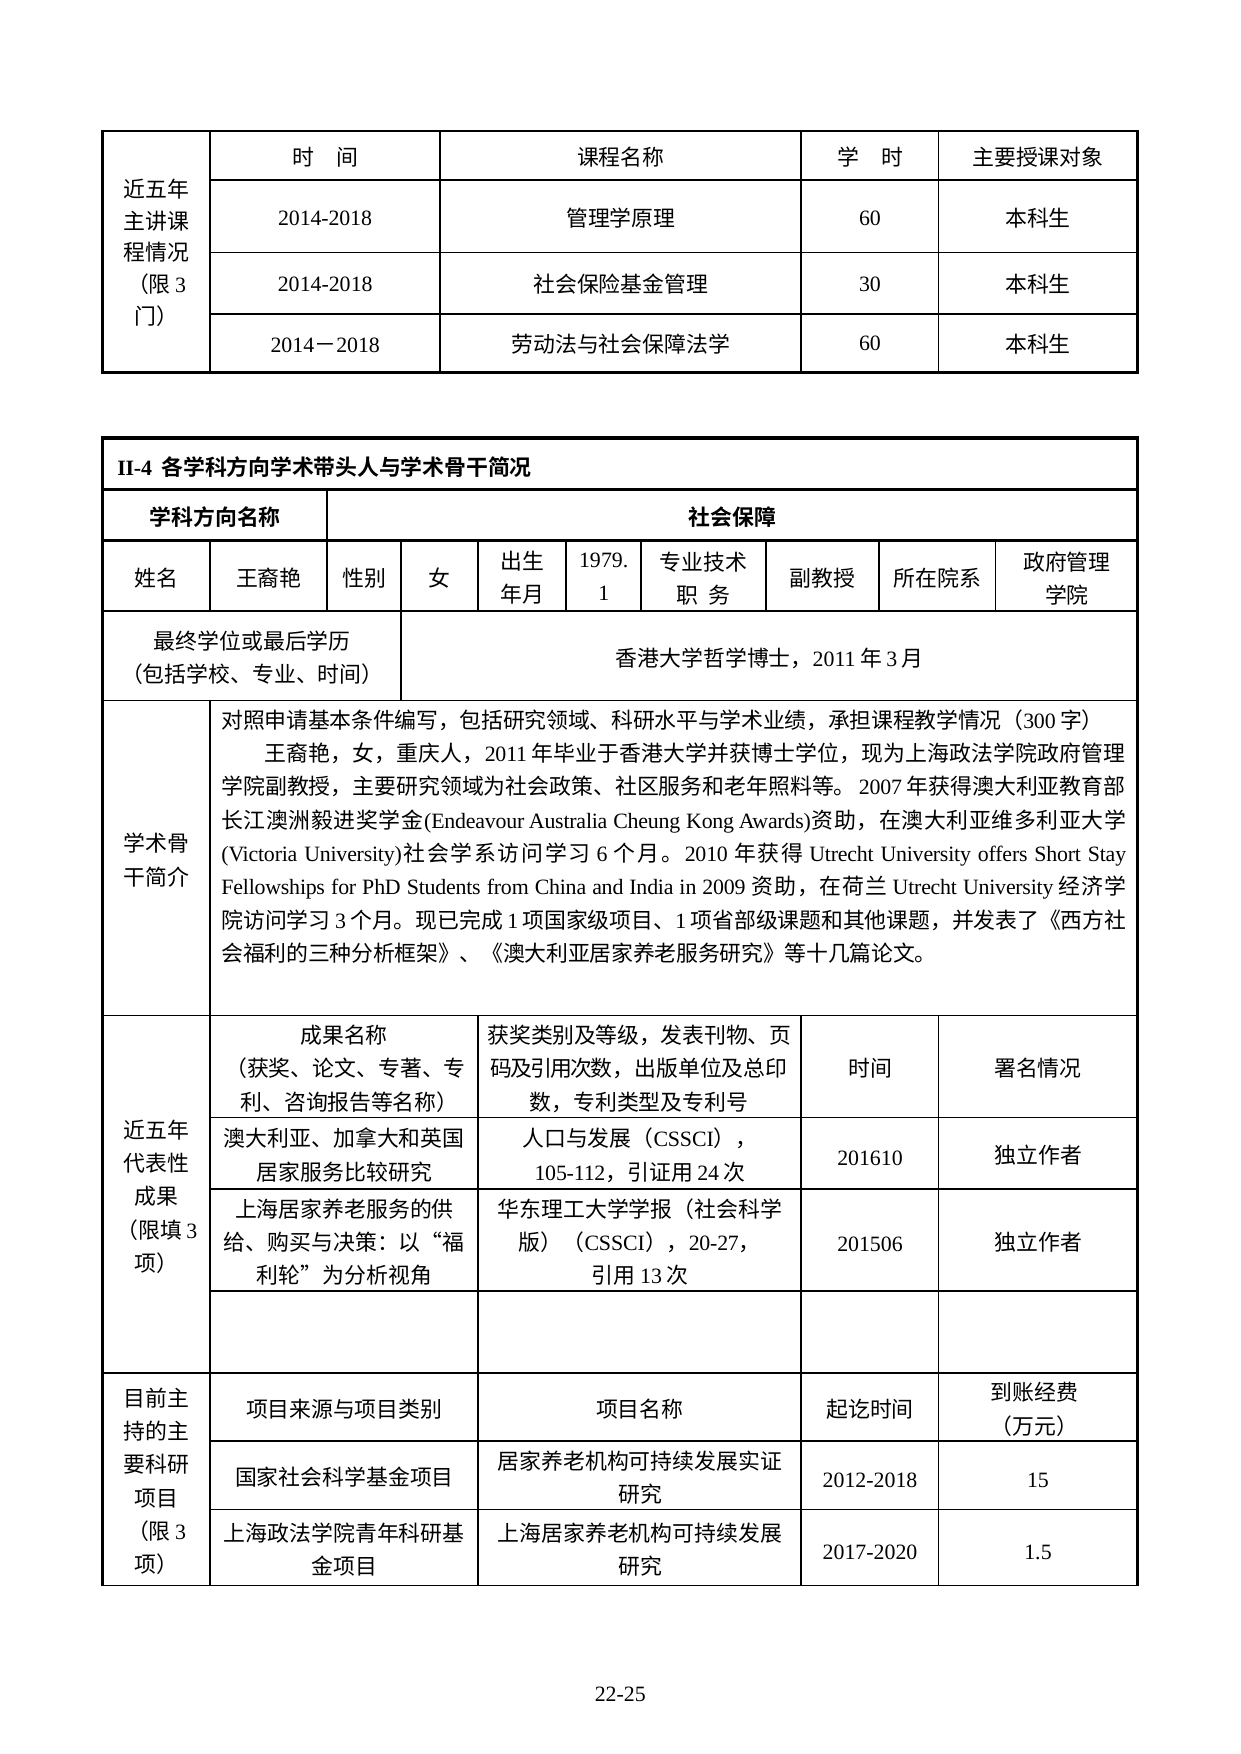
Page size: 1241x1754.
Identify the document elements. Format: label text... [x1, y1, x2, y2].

table_cell 最终学位或最后学历 （包括学校、专业、时间） [104, 612, 400, 699]
table_cell 国家社会科学基金项目 [211, 1442, 477, 1509]
table_cell 近五年主讲课程情况（限3门） [104, 132, 209, 371]
table_cell 性别 [328, 542, 400, 610]
table_cell 30 [802, 253, 938, 313]
table_cell 起讫时间 [802, 1374, 938, 1440]
table_cell 所在院系 [880, 542, 995, 610]
table_cell 上海政法学院青年科研基金项目 [211, 1510, 477, 1585]
table_cell 1979. 1 [567, 542, 640, 610]
table_cell 学科方向名称 [104, 491, 326, 539]
table_cell 项目来源与项目类别 [211, 1374, 477, 1440]
table_cell 本科生 [939, 253, 1136, 313]
table_cell 201610 [802, 1118, 938, 1188]
table_cell 到账经费 （万元） [939, 1374, 1136, 1440]
table_cell 本科生 [939, 181, 1136, 252]
table_header II-4 各学科方向学术带头人与学术骨干简况 [104, 440, 1136, 488]
table_cell [802, 1292, 938, 1372]
table_cell 2014-2018 [211, 181, 439, 252]
table_cell 专业技术 职 务 [642, 542, 765, 610]
table_cell 2014-2018 [211, 253, 439, 313]
table_cell 时间 [802, 1016, 938, 1116]
table_cell [479, 1292, 800, 1372]
table_cell 独立作者 [939, 1118, 1136, 1188]
table_cell 女 [402, 542, 477, 610]
table_cell 出生 年月 [479, 542, 565, 610]
table_cell 本科生 [939, 315, 1136, 371]
table_cell 时 间 [211, 132, 439, 179]
table_cell 对照申请基本条件编写，包括研究领域、科研水平与学术业绩，承担课程教学情况（300字） 王裔艳，女，重庆人，2011年毕业于香港大学并获博士学位，现为上海政法学院政府管理学院副教授，主要研究领域为社会政策、社区服务和老年照料等。2007年获得澳大利亚教育部长江澳洲毅进奖学金(Endeavour Australia Cheung Kong Awards)资助，在澳大利亚维多利亚大学(Victoria University)社会学系访问学习6个月。2010年获得Utrecht University offers Short Stay Fellowships for PhD Students from China and India in 2009资助，在荷兰Utrecht University经济学院访问学习3个月。现已完成1项国家级项目、1项省部级课题和其他课题，并发表了《西方社会福利的三种分析框架》、《澳大利亚居家养老服务研究》等十几篇论文。 [211, 701, 1136, 1015]
table_cell 学术骨干简介 [104, 701, 209, 1015]
table_cell 2017-2020 [802, 1510, 938, 1585]
table_cell 60 [802, 315, 938, 371]
table_cell 项目名称 [479, 1374, 800, 1440]
table_cell 近五年代表性成果（限填3项） [104, 1016, 209, 1372]
table_cell 获奖类别及等级，发表刊物、页码及引用次数，出版单位及总印数，专利类型及专利号 [479, 1016, 800, 1116]
table_cell [211, 1292, 477, 1372]
table_cell 201506 [802, 1190, 938, 1290]
table_cell 目前主持的主要科研项目（限3项） [104, 1374, 209, 1585]
table_cell 学 时 [802, 132, 938, 179]
table_cell 1.5 [939, 1510, 1136, 1585]
table_cell 2012-2018 [802, 1442, 938, 1509]
table_cell 主要授课对象 [939, 132, 1136, 179]
table_cell 课程名称 [441, 132, 800, 179]
table_cell 署名情况 [939, 1016, 1136, 1116]
table_cell 居家养老机构可持续发展实证研究 [479, 1442, 800, 1509]
table_cell 政府管理 学院 [996, 542, 1136, 610]
table_cell 社会保险基金管理 [441, 253, 800, 313]
table_cell 副教授 [767, 542, 878, 610]
table_cell 劳动法与社会保障法学 [441, 315, 800, 371]
table_cell 成果名称 （获奖、论文、专著、专利、咨询报告等名称） [211, 1016, 477, 1116]
table_cell 管理学原理 [441, 181, 800, 252]
table_cell 姓名 [104, 542, 209, 610]
table_cell 上海居家养老机构可持续发展研究 [479, 1510, 800, 1585]
table_cell 人口与发展（CSSCI）， 105-112，引证用24次 [479, 1118, 800, 1188]
table_cell 澳大利亚、加拿大和英国居家服务比较研究 [211, 1118, 477, 1188]
table_cell 上海居家养老服务的供给、购买与决策：以“福利轮”为分析视角 [211, 1190, 477, 1290]
table_cell 独立作者 [939, 1190, 1136, 1290]
table_cell 60 [802, 181, 938, 252]
table_cell 15 [939, 1442, 1136, 1509]
table_cell 2014－2018 [211, 315, 439, 371]
table_cell [939, 1292, 1136, 1372]
table_cell 香港大学哲学博士，2011年3月 [402, 612, 1136, 699]
table_cell 王裔艳 [211, 542, 326, 610]
table_cell 社会保障 [328, 491, 1136, 539]
table_cell 华东理工大学学报（社会科学版）（CSSCI），20-27， 引用 13次 [479, 1190, 800, 1290]
